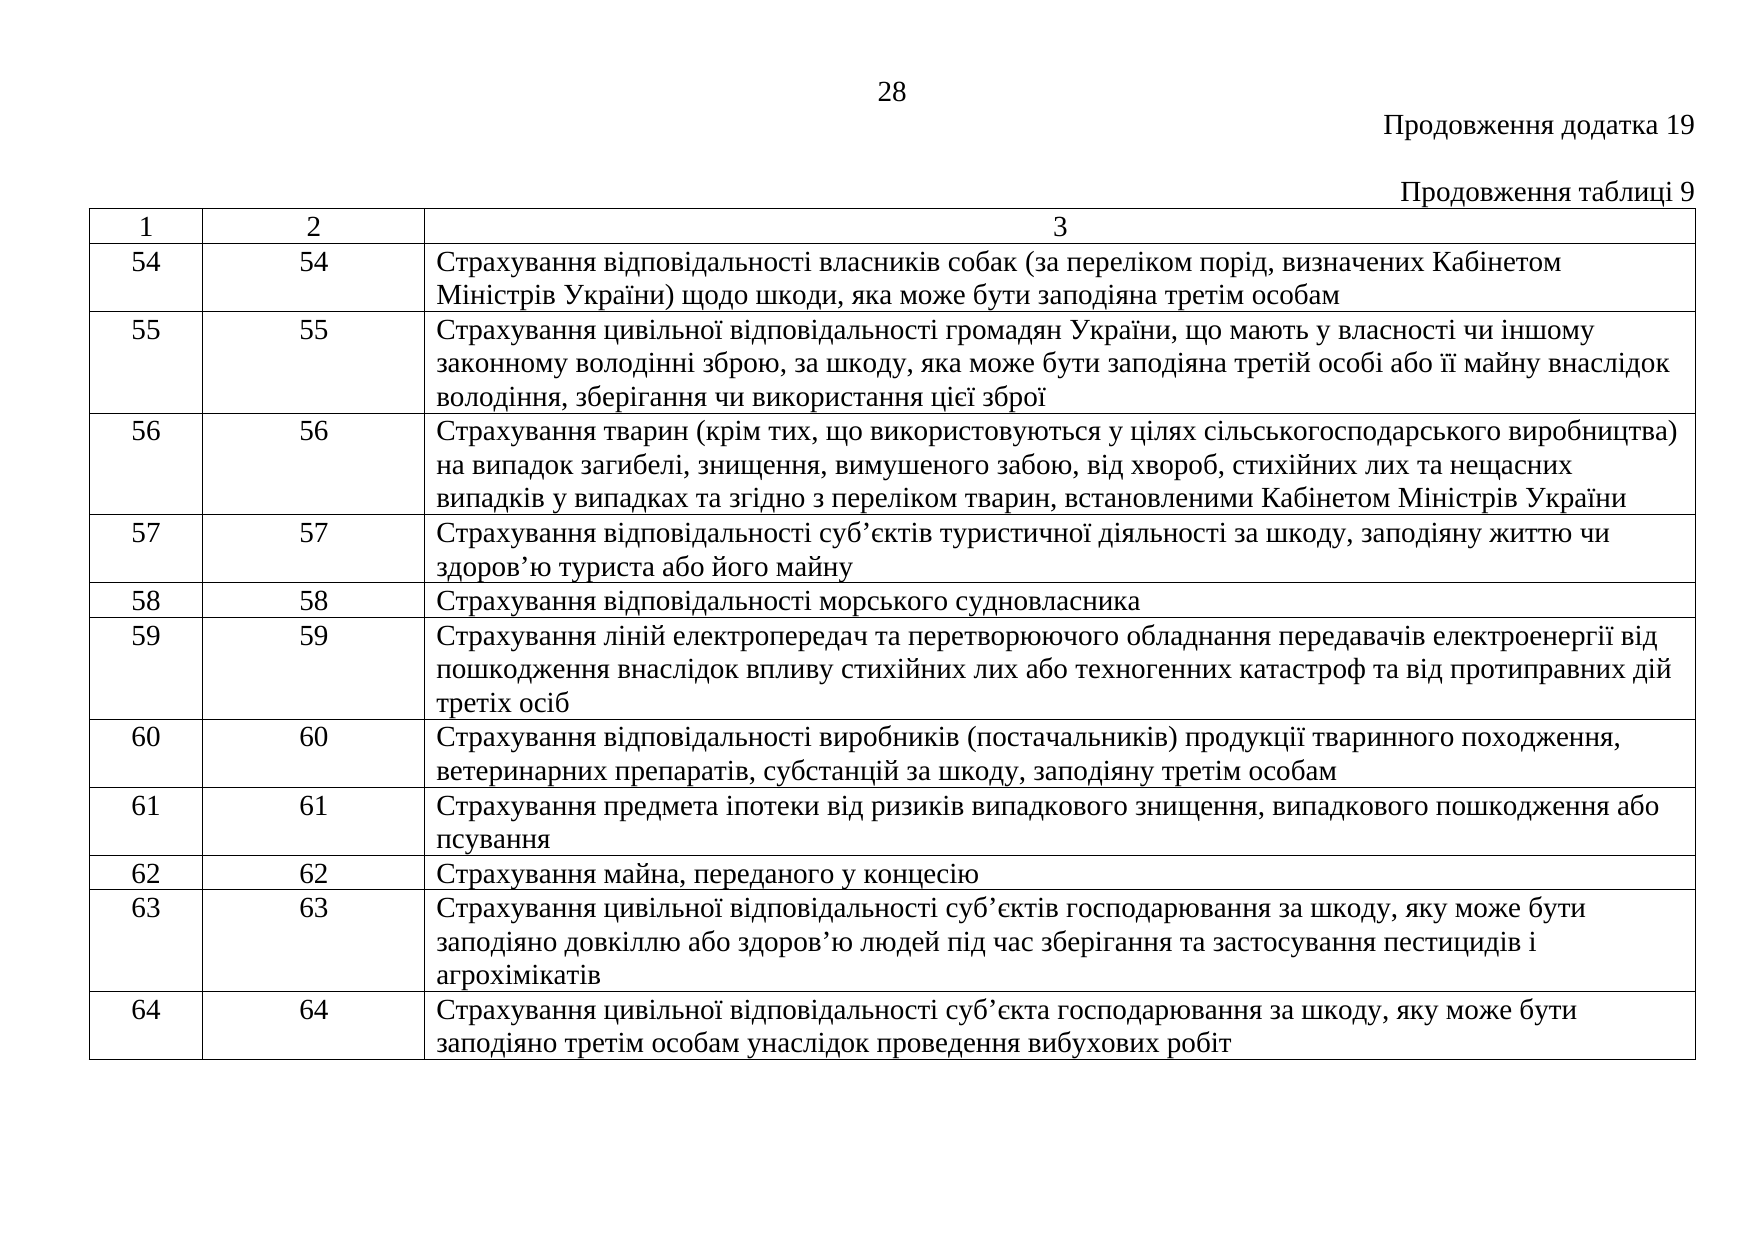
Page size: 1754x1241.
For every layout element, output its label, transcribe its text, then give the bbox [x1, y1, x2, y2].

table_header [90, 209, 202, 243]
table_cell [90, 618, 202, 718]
text Продовження таблиці 9 [89, 174, 1695, 208]
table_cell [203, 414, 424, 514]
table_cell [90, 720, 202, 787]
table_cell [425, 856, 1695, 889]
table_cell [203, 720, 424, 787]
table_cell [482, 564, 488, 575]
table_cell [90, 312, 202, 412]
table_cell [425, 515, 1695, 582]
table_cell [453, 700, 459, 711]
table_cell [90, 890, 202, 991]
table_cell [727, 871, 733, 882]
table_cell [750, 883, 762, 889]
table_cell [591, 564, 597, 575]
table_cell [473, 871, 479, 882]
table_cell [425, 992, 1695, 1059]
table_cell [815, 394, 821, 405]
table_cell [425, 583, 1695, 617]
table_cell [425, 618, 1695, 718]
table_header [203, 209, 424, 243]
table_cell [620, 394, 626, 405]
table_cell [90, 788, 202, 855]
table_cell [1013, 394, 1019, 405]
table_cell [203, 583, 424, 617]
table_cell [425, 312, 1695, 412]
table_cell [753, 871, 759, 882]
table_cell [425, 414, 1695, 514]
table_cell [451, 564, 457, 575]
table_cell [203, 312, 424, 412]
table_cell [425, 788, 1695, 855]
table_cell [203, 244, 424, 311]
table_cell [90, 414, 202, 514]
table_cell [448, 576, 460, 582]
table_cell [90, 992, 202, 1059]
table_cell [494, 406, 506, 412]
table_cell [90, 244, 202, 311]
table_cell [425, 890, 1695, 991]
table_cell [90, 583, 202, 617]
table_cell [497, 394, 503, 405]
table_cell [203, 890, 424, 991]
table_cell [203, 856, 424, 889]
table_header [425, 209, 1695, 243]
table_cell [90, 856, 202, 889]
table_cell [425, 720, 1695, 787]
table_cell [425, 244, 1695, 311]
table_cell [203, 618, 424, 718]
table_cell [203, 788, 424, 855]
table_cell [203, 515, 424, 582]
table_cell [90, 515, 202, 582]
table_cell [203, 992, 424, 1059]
